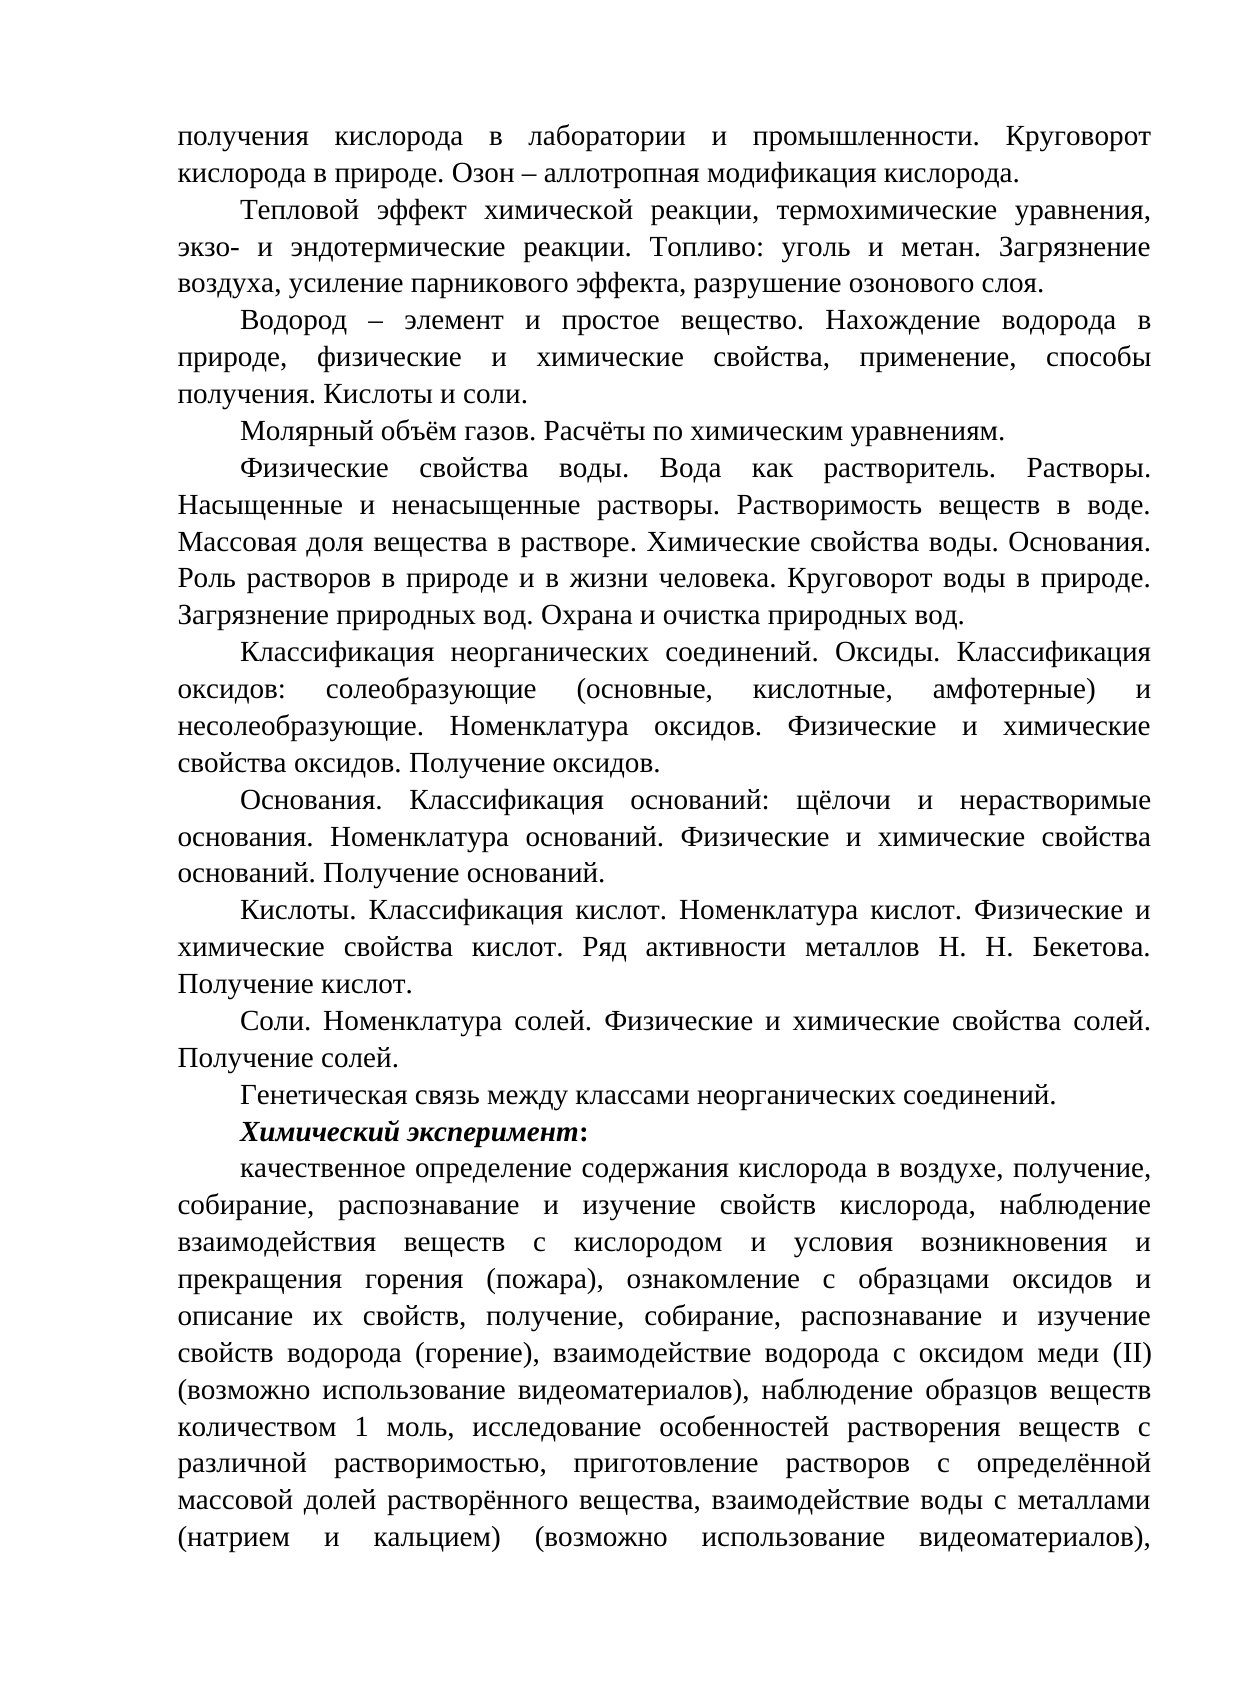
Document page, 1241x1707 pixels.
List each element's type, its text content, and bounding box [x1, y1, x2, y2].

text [177, 118, 1152, 188]
text Водород – элемент и простое вещество. Нахождение водорода в природе, физические и химические свойства, применение, способы получения. Кислоты и соли. [177, 302, 1152, 410]
text Классификация неорганических соединений. Оксиды. Классификация оксидов: солеобразующие (основные, кислотные, амфотерные) и несолеобразующие. Номенклатура оксидов. Физические и химические свойства оксидов. Получение оксидов. [177, 634, 1152, 778]
text Химический эксперимент: [177, 1114, 1152, 1147]
text Тепловой эффект химической реакции, термохимические уравнения, экзо- и эндотермические реакции. Топливо: уголь и метан. Загрязнение воздуха, усиление парникового эффекта, разрушение озонового слоя. [177, 192, 1152, 299]
text Молярный объём газов. Расчёты по химическим уравнениям. [177, 413, 1152, 447]
text Основания. Классификация оснований: щёлочи и нерастворимые основания. Номенклатура оснований. Физические и химические свойства оснований. Получение оснований. [177, 782, 1152, 889]
text Физические свойства воды. Вода как растворитель. Растворы. Насыщенные и ненасыщенные растворы. Растворимость веществ в воде. Массовая доля вещества в растворе. Химические свойства воды. Основания. Роль растворов в природе и в жизни человека. Круговорот воды в природе. Загрязнение природных вод. Охрана и очистка природных вод. [177, 450, 1152, 631]
text Кислоты. Классификация кислот. Номенклатура кислот. Физические и химические свойства кислот. Ряд активности металлов Н. Н. Бекетова. Получение кислот. [177, 892, 1152, 1000]
text Соли. Номенклатура солей. Физические и химические свойства солей. Получение солей. [177, 1003, 1152, 1073]
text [177, 1151, 1152, 1553]
text Генетическая связь между классами неорганических соединений. [177, 1077, 1152, 1110]
